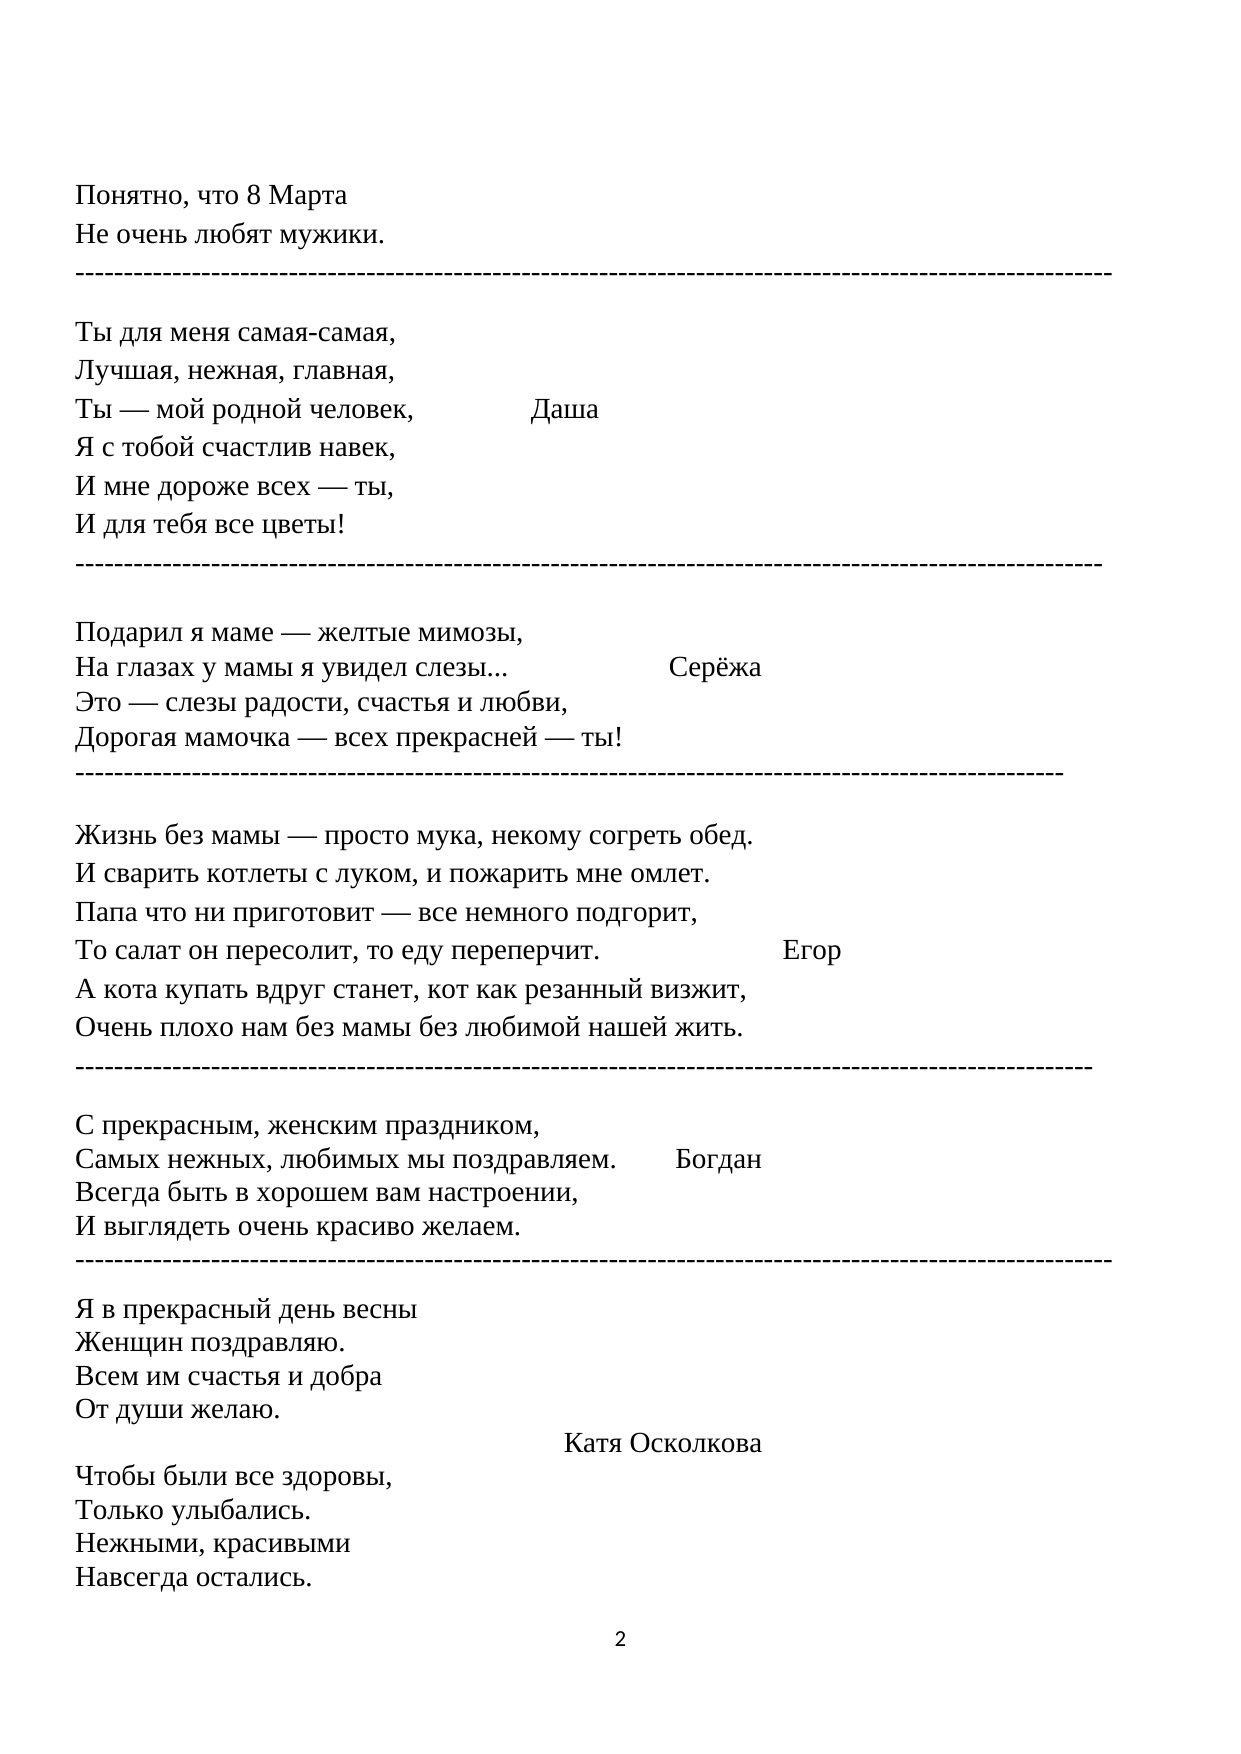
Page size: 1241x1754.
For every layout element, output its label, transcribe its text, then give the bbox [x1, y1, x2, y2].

text Нежными, красивыми [75, 1526, 1165, 1559]
text Ты для меня самая-самая, Лучшая, нежная, главная, Ты — мой родной человек, Даша Я с тобой счастлив навек, И мне дороже всех — ты, И для тебя все цветы! ---------------------------------------------------------------------------------------------------------- [75, 314, 1165, 578]
text Чтобы были все здоровы, [75, 1458, 1165, 1492]
text Только улыбались. [75, 1492, 1165, 1526]
text Катя Осколкова [75, 1425, 1165, 1458]
text Женщин поздравляю. [75, 1324, 1165, 1358]
text Навсегда остались. [75, 1559, 1165, 1593]
text С прекрасным, женским праздником, Самых нежных, любимых мы поздравляем. Богдан Всегда быть в хорошем вам настроении, И выглядеть очень красиво желаем. ----------------------------------------------------------------------------------------------------------- [75, 1107, 1165, 1275]
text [75, 177, 1165, 288]
text Жизнь без мамы — просто мука, некому согреть обед. И сварить котлеты с луком, и пожарить мне омлет. Папа что ни приготовит — все немного подгорит, То салат он пересолит, то еду переперчит. Егор А кота купать вдруг станет, кот как резанный визжит, Очень плохо нам без мамы без любимой нашей жить. --------------------------------------------------------------------------------------------------------- [75, 817, 1165, 1082]
text Всем им счастья и добра [75, 1358, 1165, 1391]
text Я в прекрасный день весны [75, 1291, 1165, 1324]
text Подарил я маме — желтые мимозы, На глазах у мамы я увидел слезы... Серёжа Это — слезы радости, счастья и любви, Дорогая мамочка — всех прекрасней — ты! ------------------------------------------------------------------------------------------------------ [75, 613, 1165, 788]
text От души желаю. [75, 1391, 1165, 1425]
